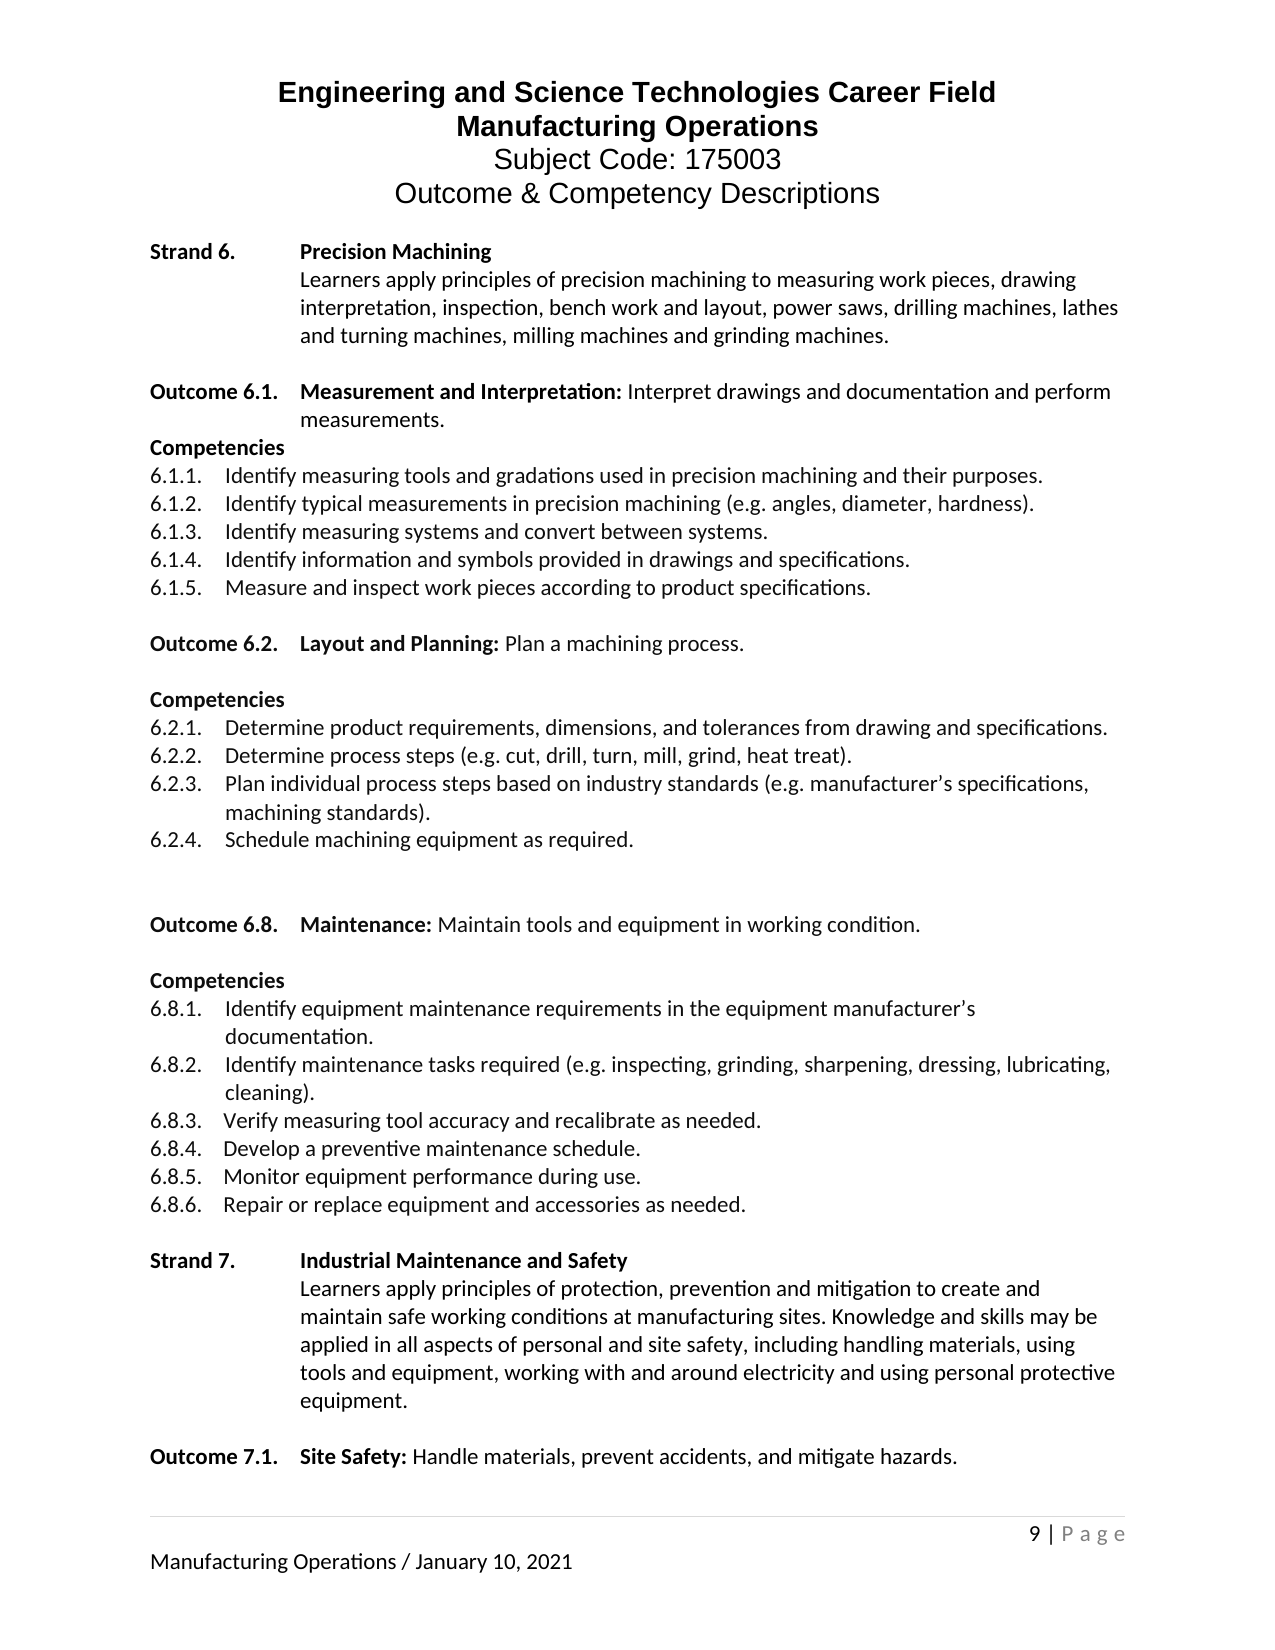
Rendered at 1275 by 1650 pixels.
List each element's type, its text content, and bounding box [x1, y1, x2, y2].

list Identify maintenance tasks required (e.g. inspecting, grinding, sharpening, dressing, lubricating, cleaning). [150, 1050, 1125, 1106]
text Competencies [150, 686, 1125, 713]
text Outcome 6.1. Measurement and Interpretation: Interpret drawings and documentation and perform measurements. [150, 377, 1125, 433]
list Monitor equipment performance during use. [150, 1162, 1125, 1190]
text Competencies [150, 966, 1125, 994]
list Identify measuring systems and convert between systems. [150, 517, 1125, 545]
list Develop a preventive maintenance schedule. [150, 1134, 1125, 1162]
text Competencies [150, 433, 1125, 461]
list Verify measuring tool accuracy and recalibrate as needed. [150, 1106, 1125, 1134]
text Learners apply principles of precision machining to measuring work pieces, drawing interpretation, inspection, bench work and layout, power saws, drilling machines, lathes and turning machines, milling machines and grinding machines. [300, 265, 1125, 349]
list Repair or replace equipment and accessories as needed. [150, 1190, 1125, 1218]
list Identify equipment maintenance requirements in the equipment manufacturer’s documentation. [150, 994, 1125, 1050]
list Measure and inspect work pieces according to product specifications. [150, 573, 1125, 601]
list Identify information and symbols provided in drawings and specifications. [150, 545, 1125, 573]
list Identify measuring tools and gradations used in precision machining and their purposes. [150, 461, 1125, 489]
text Learners apply principles of protection, prevention and mitigation to create and maintain safe working conditions at manufacturing sites. Knowledge and skills may be applied in all aspects of personal and site safety, including handling materials, using tools and equipment, working with and around electricity and using personal protective equipment. [300, 1274, 1125, 1414]
list Schedule machining equipment as required. [150, 826, 1125, 854]
text Outcome 6.8. Maintenance: Maintain tools and equipment in working condition. [150, 910, 1125, 938]
text Strand 7. Industrial Maintenance and Safety [150, 1246, 1125, 1274]
text Strand 6. Precision Machining [150, 237, 1125, 265]
list Plan individual process steps based on industry standards (e.g. manufacturer’s specifications, machining standards). [150, 769, 1125, 826]
text Outcome 7.1. Site Safety: Handle materials, prevent accidents, and mitigate hazards. [150, 1442, 1125, 1470]
list Determine product requirements, dimensions, and tolerances from drawing and specifications. [150, 713, 1125, 742]
list Determine process steps (e.g. cut, drill, turn, mill, grind, heat treat). [150, 742, 1125, 769]
text Outcome 6.2. Layout and Planning: Plan a machining process. [150, 629, 1125, 657]
list Identify typical measurements in precision machining (e.g. angles, diameter, hardness). [150, 489, 1125, 517]
